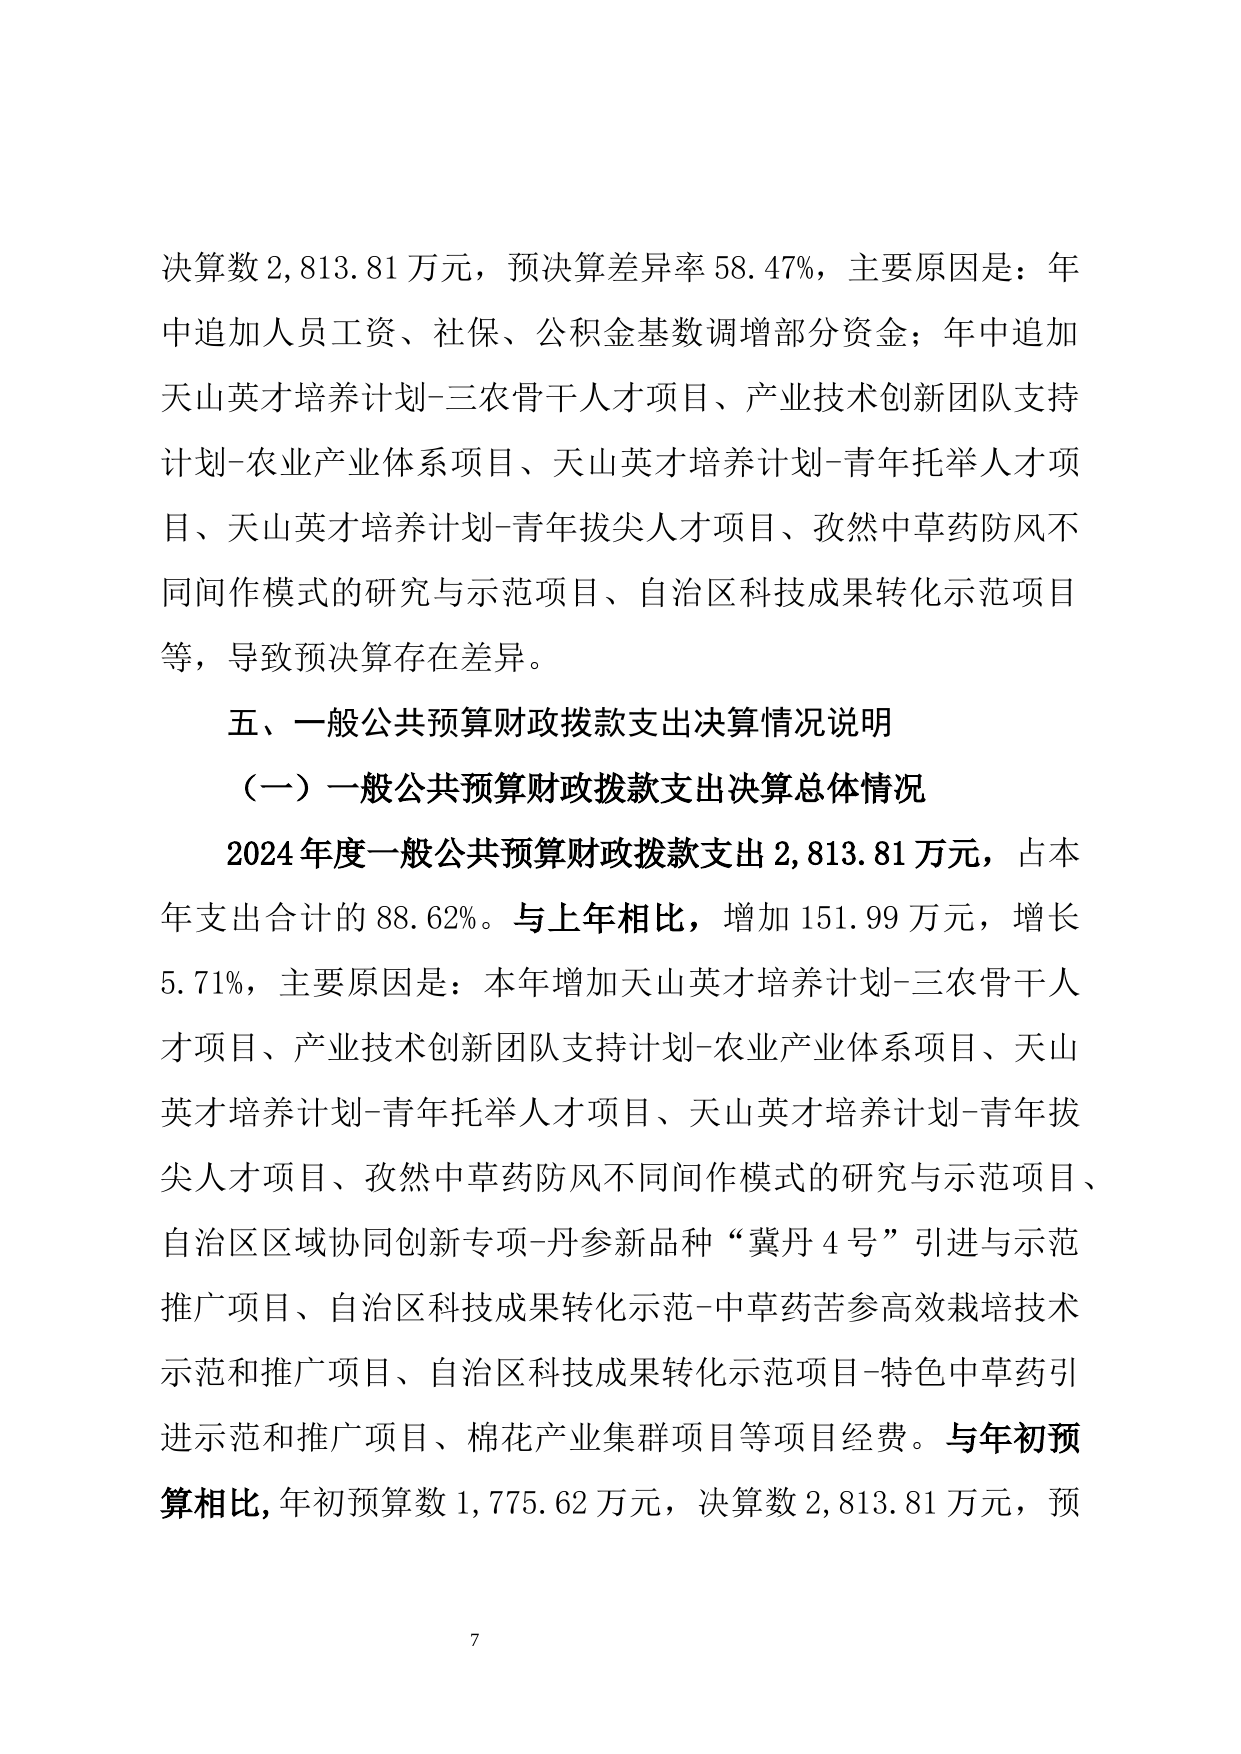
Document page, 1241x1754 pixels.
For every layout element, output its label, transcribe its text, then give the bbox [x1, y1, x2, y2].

text 五、一般公共预算财政拨款支出决算情况说明 [159, 688, 1081, 753]
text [159, 233, 1081, 688]
text （一）一般公共预算财政拨款支出决算总体情况 [159, 753, 1081, 818]
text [159, 818, 1081, 1533]
